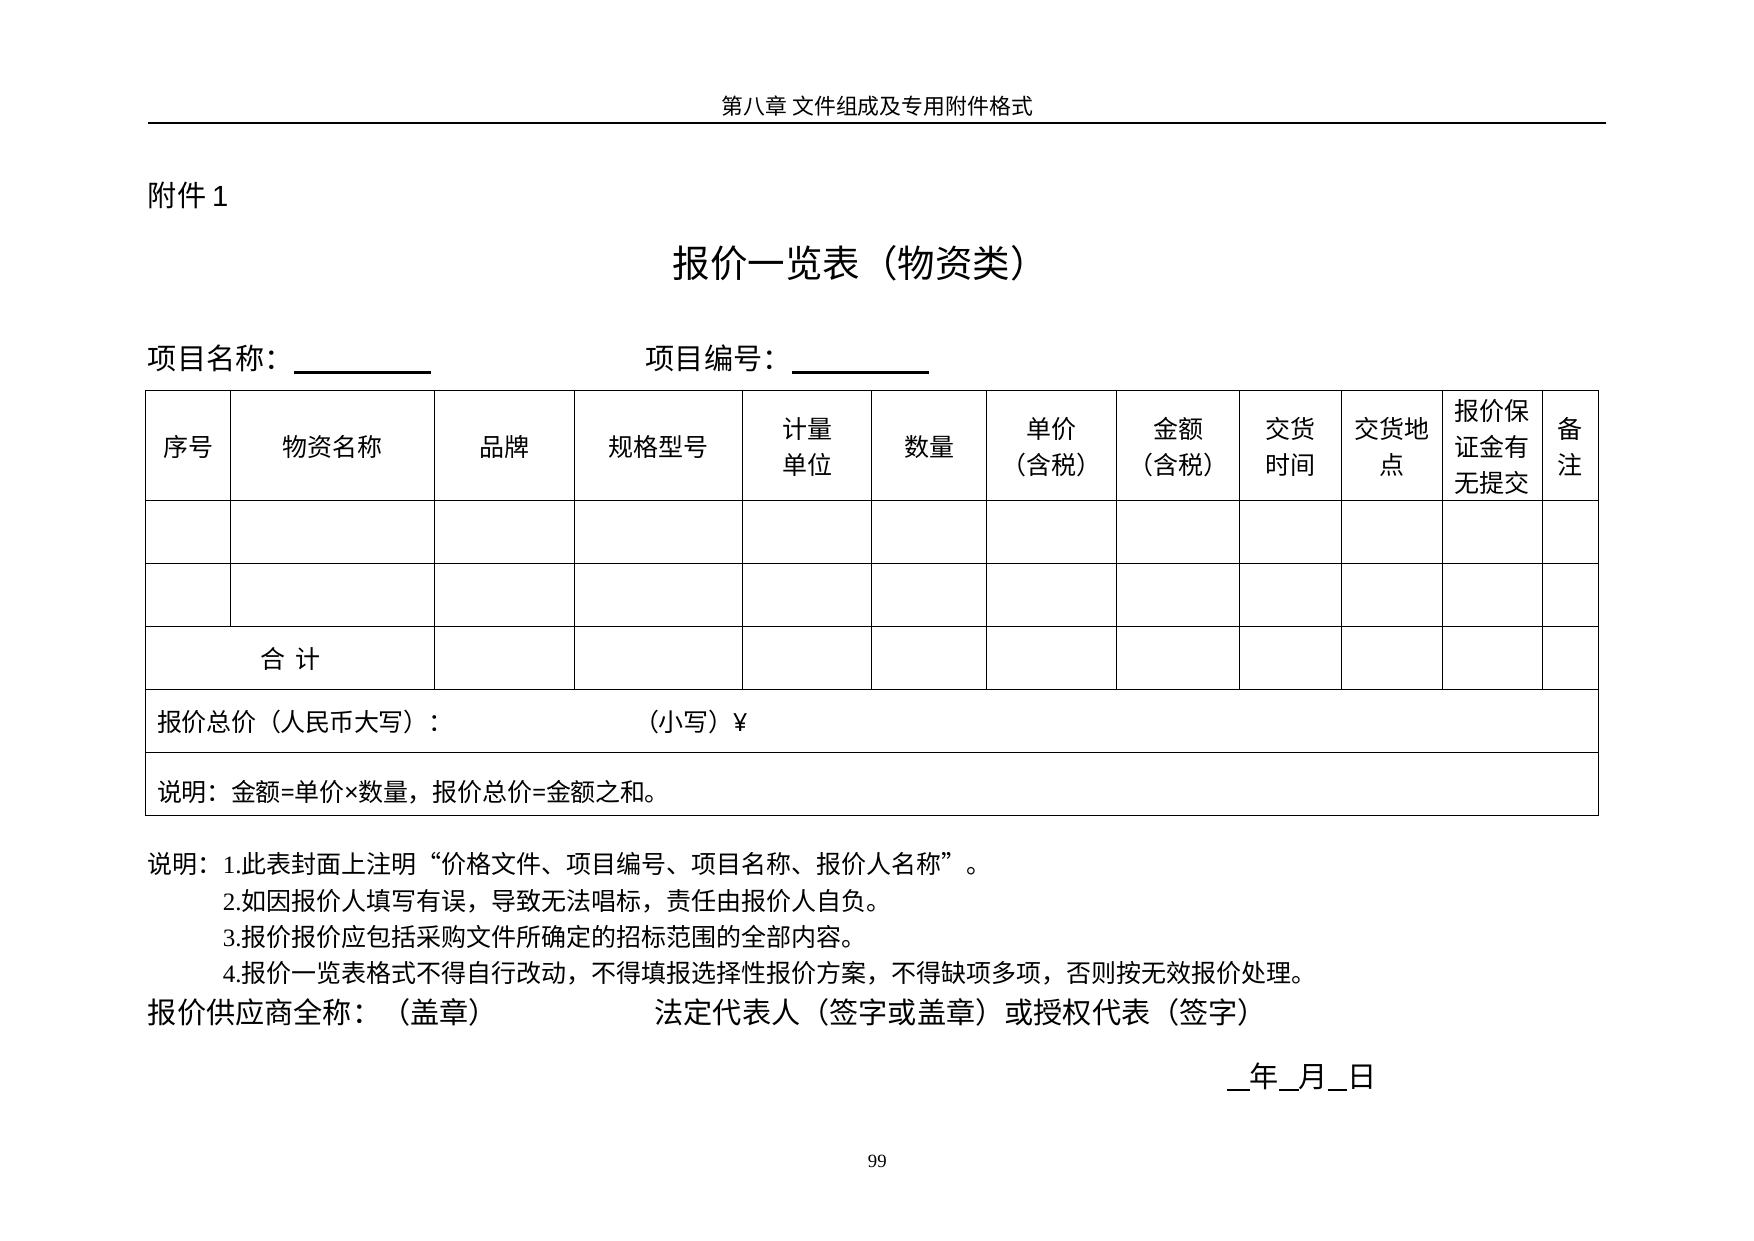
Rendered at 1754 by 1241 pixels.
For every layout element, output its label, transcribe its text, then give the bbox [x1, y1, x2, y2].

table_cell [575, 501, 742, 563]
table_header 交货地点 [1342, 391, 1442, 500]
table_cell [1117, 564, 1239, 626]
table_cell [987, 564, 1116, 626]
text 2.如因报价人填写有误，导致无法唱标，责任由报价人自负。 [148, 881, 1606, 917]
table_cell [575, 564, 742, 626]
table_cell [1443, 627, 1542, 689]
table_cell [1543, 501, 1598, 563]
table_cell [1443, 501, 1542, 563]
table_header 交货 时间 [1240, 391, 1341, 500]
table_cell [1443, 564, 1542, 626]
table_cell [872, 627, 986, 689]
table_cell [987, 627, 1116, 689]
text 4.报价一览表格式不得自行改动，不得填报选择性报价方案，不得缺项多项，否则按无效报价处理。 [148, 953, 1606, 990]
table_header 备注 [1543, 391, 1598, 500]
table_header 金额 （含税） [1117, 391, 1239, 500]
text 项目名称： 项目编号： [148, 335, 1606, 378]
table_cell [743, 564, 871, 626]
table_header 计量 单位 [743, 391, 871, 500]
table_cell [435, 627, 574, 689]
table_cell [146, 564, 230, 626]
table_cell [435, 501, 574, 563]
table_cell [1240, 564, 1341, 626]
table_cell [872, 501, 986, 563]
table_cell [146, 501, 230, 563]
table_header 物资名称 [231, 391, 434, 500]
table_cell [1117, 501, 1239, 563]
table_cell [743, 501, 871, 563]
text 报价供应商全称：（盖章） 法定代表人（签字或盖章）或授权代表（签字） [148, 990, 1606, 1032]
table_cell [575, 627, 742, 689]
table_header 数量 [872, 391, 986, 500]
table_cell [1117, 627, 1239, 689]
text 年 月 日 [148, 1053, 1606, 1096]
table_cell [1240, 627, 1341, 689]
text 说明：1.此表封面上注明“价格文件、项目编号、项目名称、报价人名称”。 [148, 845, 1606, 881]
subtitle 报价一览表（物资类） [148, 231, 1606, 289]
table_header 报价保证金有无提交 [1443, 391, 1542, 500]
table_cell [231, 501, 434, 563]
table_header 品牌 [435, 391, 574, 500]
table_cell [1342, 564, 1442, 626]
table_cell [1342, 501, 1442, 563]
table_header 单价 （含税） [987, 391, 1116, 500]
table_cell 合 计 [146, 627, 434, 689]
table_cell [1543, 627, 1598, 689]
table_cell [1342, 627, 1442, 689]
text 3.报价报价应包括采购文件所确定的招标范围的全部内容。 [148, 917, 1606, 953]
table_cell [231, 564, 434, 626]
table_cell 说明：金额=单价×数量，报价总价=金额之和。 [146, 753, 1598, 815]
table_cell [1543, 564, 1598, 626]
table_cell [435, 564, 574, 626]
table_header 规格型号 [575, 391, 742, 500]
table_header 序号 [146, 391, 230, 500]
subtitle 附件1 [148, 160, 1606, 218]
table_cell 报价总价（人民币大写）： （小写）¥ [146, 690, 1598, 752]
table_cell [1240, 501, 1341, 563]
table_cell [987, 501, 1116, 563]
table_cell [872, 564, 986, 626]
table_cell [743, 627, 871, 689]
